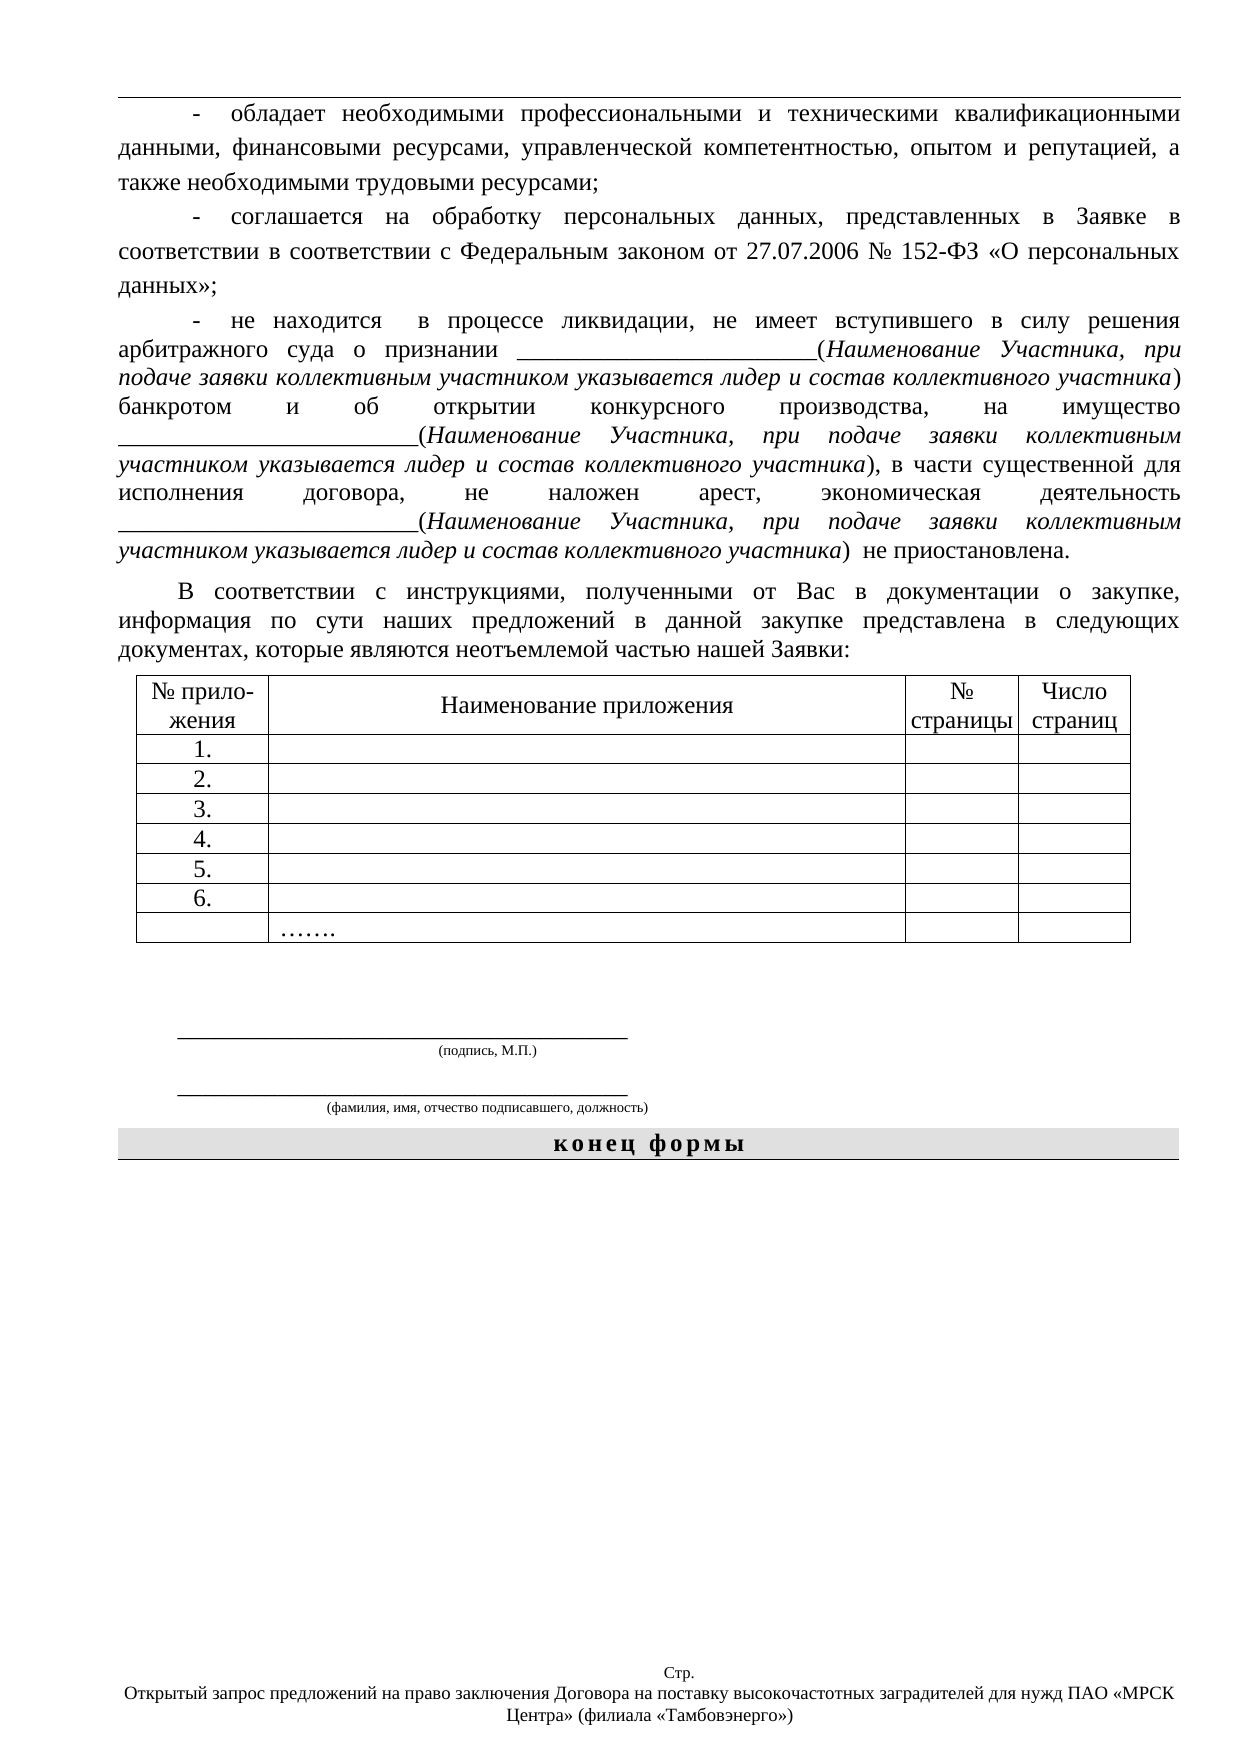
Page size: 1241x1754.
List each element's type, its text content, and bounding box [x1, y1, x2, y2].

table_header Наименование приложения [269, 676, 905, 733]
text ____________________________________ [118, 1013, 1181, 1042]
table_cell 3. [137, 794, 268, 823]
text В соответствии с инструкциями, полученными от Вас в документации о закупке, информация по сути наших предложений в данной закупке представлена в следующих документах, которые являются неотъемлемой частью нашей Заявки: [118, 576, 1181, 662]
text ____________________________________ [118, 1071, 1181, 1099]
table_cell [1019, 794, 1130, 823]
table_cell [269, 854, 905, 882]
table_cell 5. [137, 854, 268, 882]
list соглашается на обработку персональных данных, представленных в Заявке в соответствии в соответствии с Федеральным законом от 27.07.2006 № 152-ФЗ «О персональных данных»; [118, 201, 1181, 299]
table_cell [269, 794, 905, 823]
table_cell [1019, 764, 1130, 793]
text конец формы [118, 1128, 1179, 1159]
table_cell [906, 884, 1018, 912]
table_cell ……. [269, 913, 905, 942]
text (подпись, М.П.) [118, 1042, 797, 1071]
table_cell [906, 854, 1018, 882]
table_cell [1019, 854, 1130, 882]
table_cell 2. [137, 764, 268, 793]
table_cell [269, 884, 905, 912]
table_cell [1019, 735, 1130, 763]
table_cell [1019, 913, 1130, 942]
table_cell [906, 824, 1018, 853]
table_cell [137, 913, 268, 942]
table_header № страницы [906, 676, 1018, 733]
text (фамилия, имя, отчество подписавшего, должность) [118, 1099, 797, 1128]
table_cell 1. [137, 735, 268, 763]
table_cell [1019, 884, 1130, 912]
table_cell [269, 824, 905, 853]
list обладает необходимыми профессиональными и техническими квалификационными данными, финансовыми ресурсами, управленческой компетентностью, опытом и репутацией, а также необходимыми трудовыми ресурсами; [118, 98, 1181, 196]
table_cell [269, 735, 905, 763]
list не находится в процессе ликвидации, не имеет вступившего в силу решения арбитражного суда о признании ________________________(Наименование Участника, при подаче заявки коллективным участником указывается лидер и состав коллективного участника) банкротом и об открытии конкурсного производства, на имущество ________________________(Наименование Участника, при подаче заявки коллективным участником указывается лидер и состав коллективного участника), в части существенной для исполнения договора, не наложен арест, экономическая деятельность ________________________(Наименование Участника, при подаче заявки коллективным участником указывается лидер и состав коллективного участника) не приостановлена. [118, 305, 1181, 564]
table_cell [906, 735, 1018, 763]
table_cell [906, 764, 1018, 793]
table_header № прило-жения [137, 676, 268, 733]
table_cell [1019, 824, 1130, 853]
table_header Число страниц [1019, 676, 1130, 733]
table_cell 4. [137, 824, 268, 853]
table_cell 6. [137, 884, 268, 912]
table_cell [906, 913, 1018, 942]
table_cell [906, 794, 1018, 823]
table_cell [269, 764, 905, 793]
